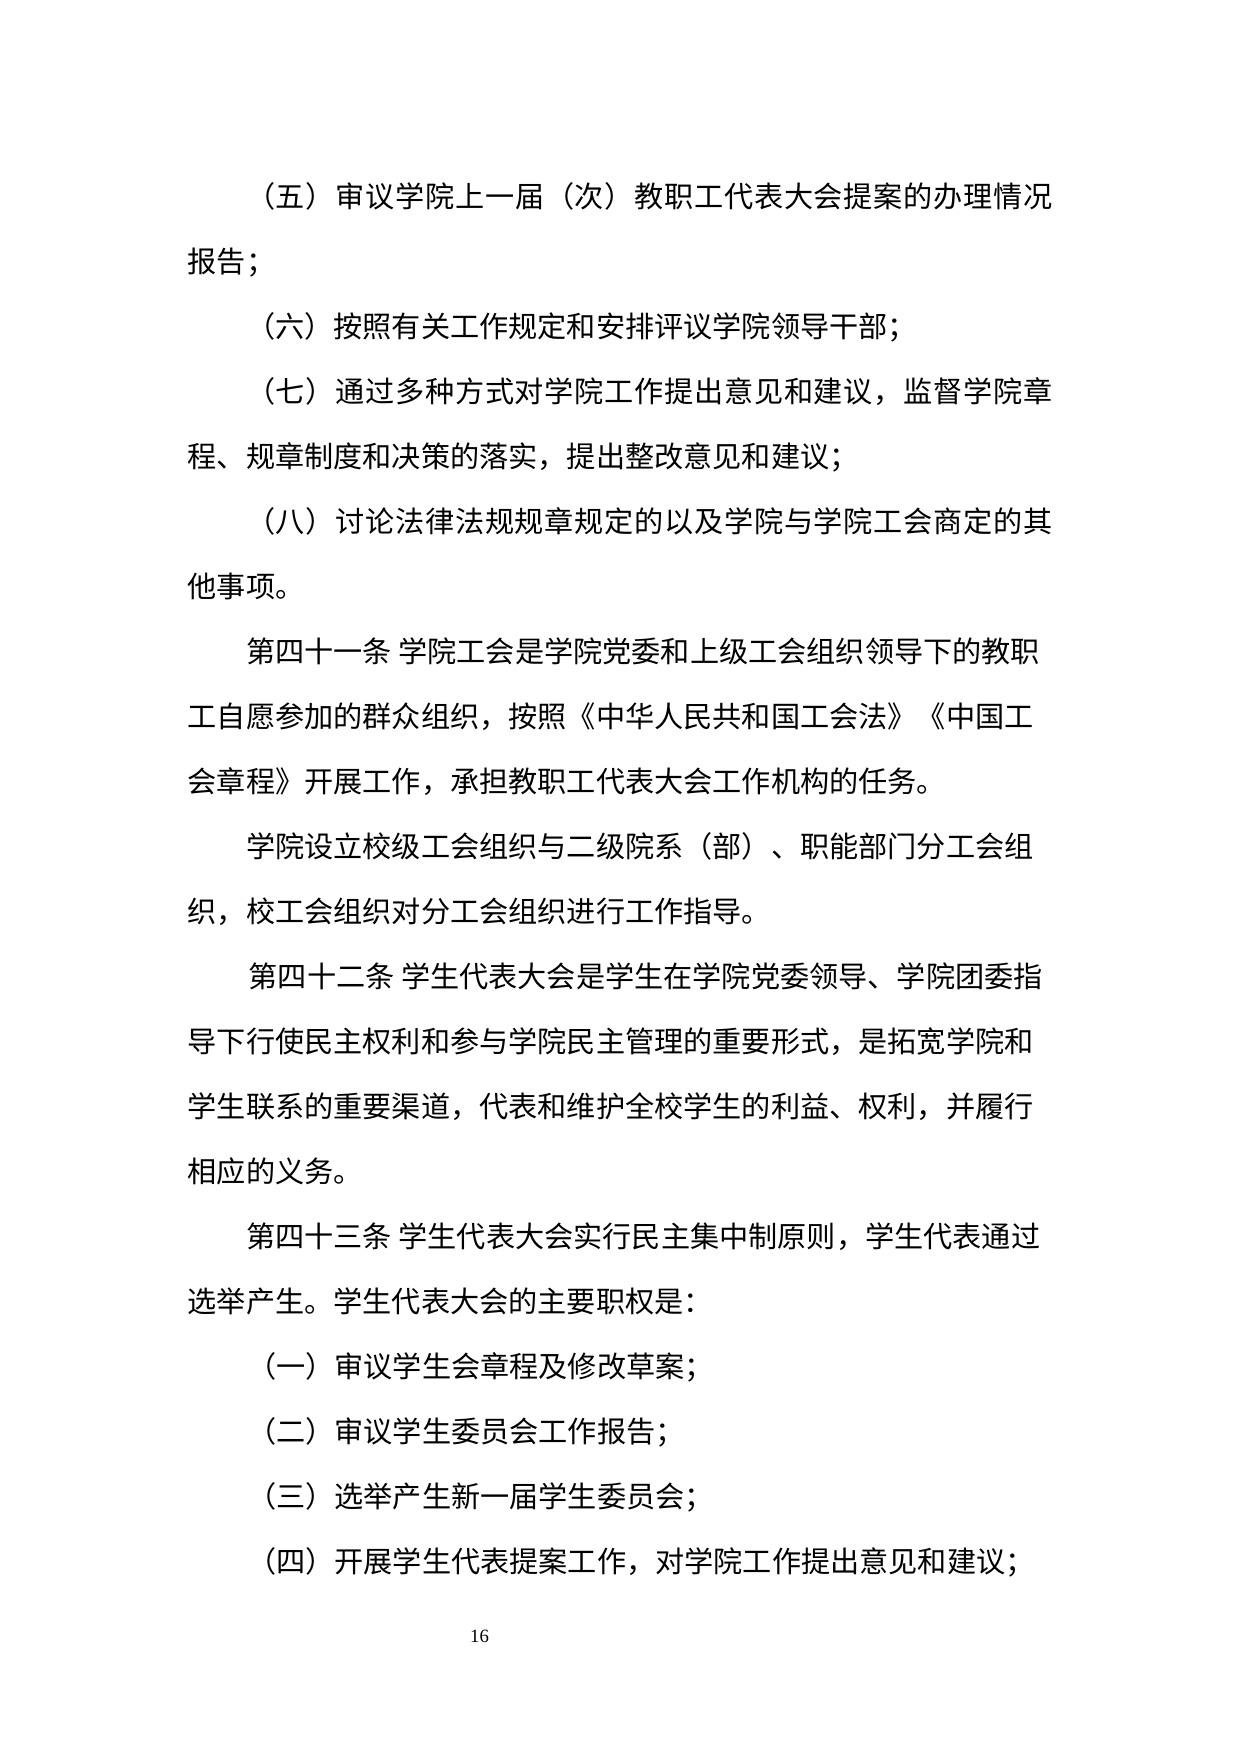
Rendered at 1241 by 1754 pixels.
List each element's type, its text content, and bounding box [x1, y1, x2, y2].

text （三）选举产生新一届学生委员会； [187, 1462, 1053, 1527]
text 第四十一条 学院工会是学院党委和上级工会组织领导下的教职工自愿参加的群众组织，按照《中华人民共和国工会法》《中国工会章程》开展工作，承担教职工代表大会工作机构的任务。 [187, 617, 1053, 812]
text （七）通过多种方式对学院工作提出意见和建议，监督学院章程、规章制度和决策的落实，提出整改意见和建议； [187, 357, 1053, 487]
text （六）按照有关工作规定和安排评议学院领导干部； [187, 292, 1053, 357]
text （一）审议学生会章程及修改草案； [187, 1332, 1053, 1397]
text （二）审议学生委员会工作报告； [187, 1397, 1053, 1462]
text （四）开展学生代表提案工作，对学院工作提出意见和建议； [187, 1527, 1053, 1592]
text 学院设立校级工会组织与二级院系（部）、职能部门分工会组织，校工会组织对分工会组织进行工作指导。 [187, 812, 1053, 942]
text （八）讨论法律法规规章规定的以及学院与学院工会商定的其他事项。 [187, 487, 1053, 617]
text （五）审议学院上一届（次）教职工代表大会提案的办理情况报告； [187, 162, 1053, 292]
text 第四十三条 学生代表大会实行民主集中制原则，学生代表通过选举产生。学生代表大会的主要职权是： [187, 1202, 1053, 1332]
text 第四十二条 学生代表大会是学生在学院党委领导、学院团委指导下行使民主权利和参与学院民主管理的重要形式，是拓宽学院和学生联系的重要渠道，代表和维护全校学生的利益、权利，并履行相应的义务。 [187, 942, 1053, 1202]
